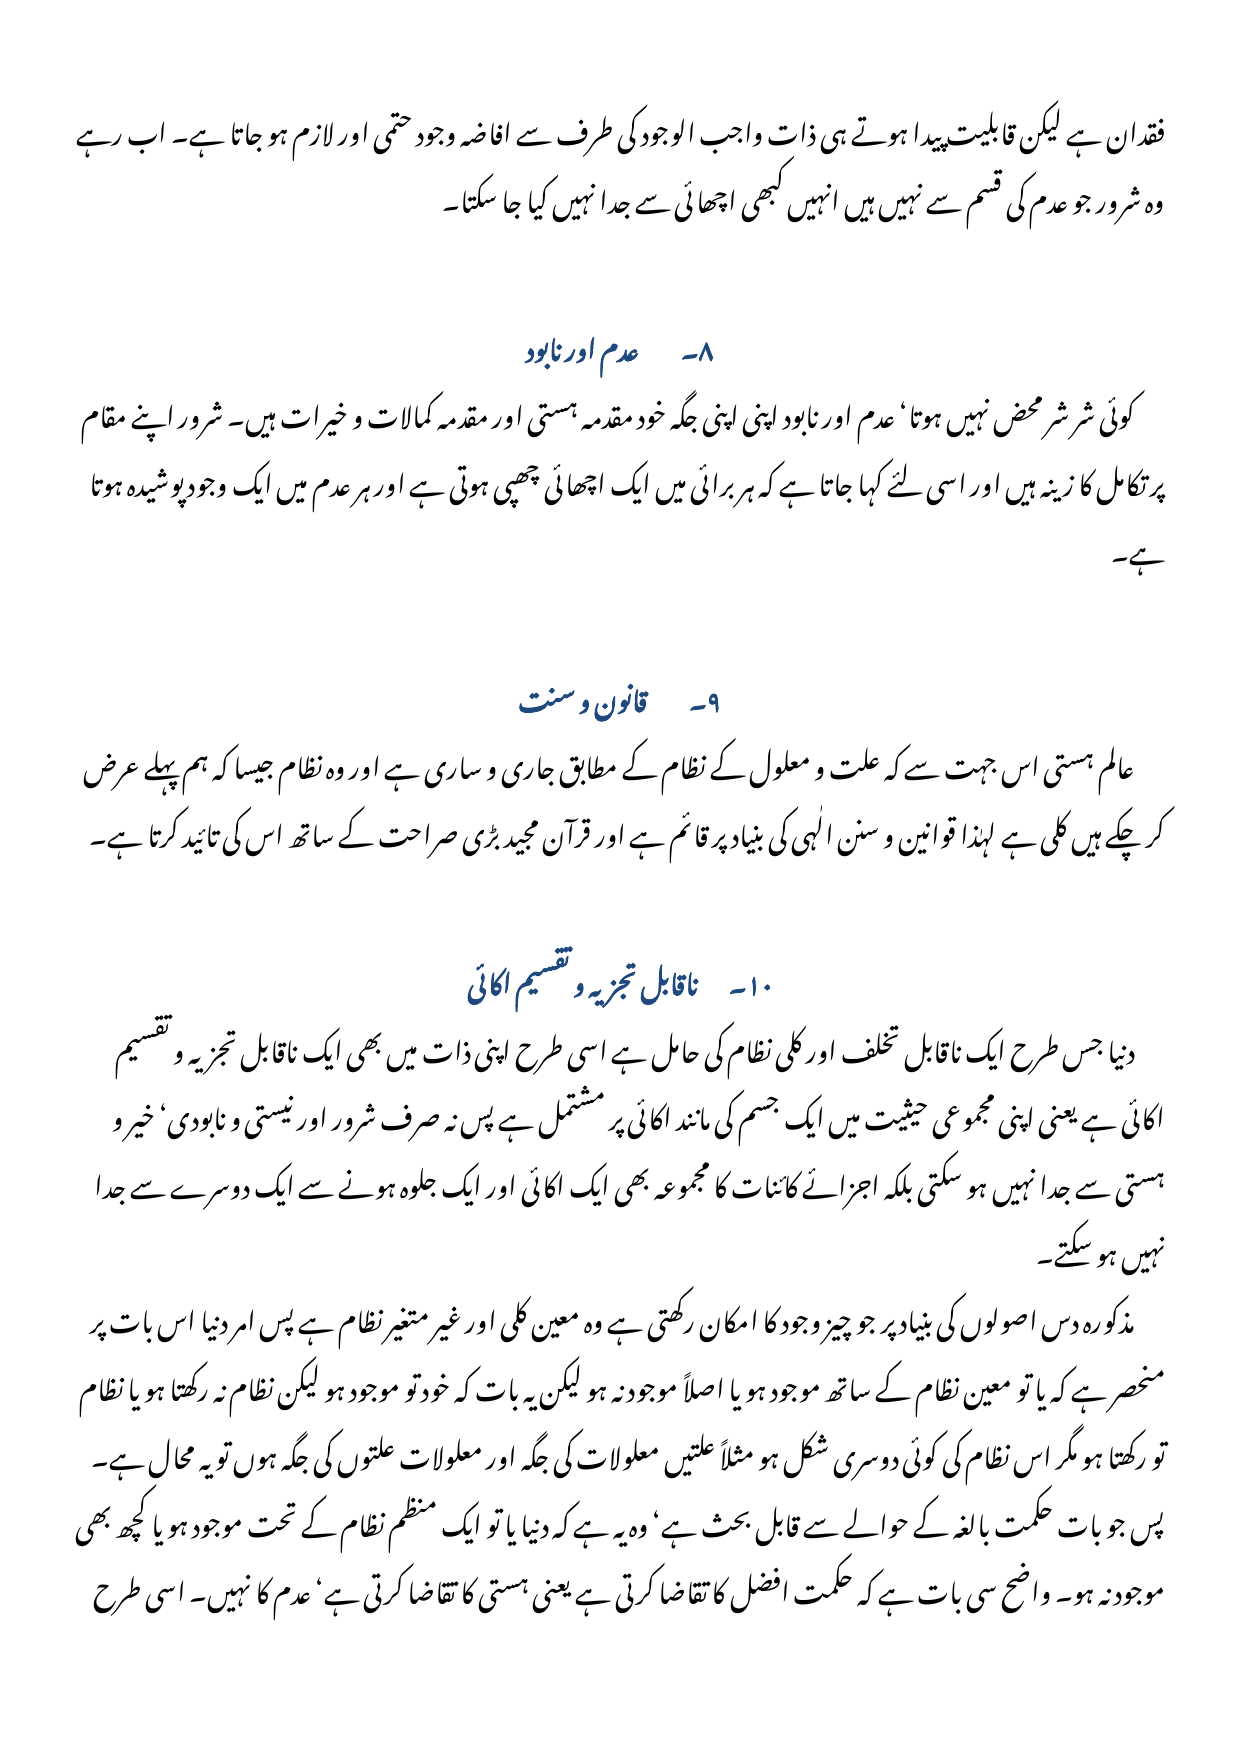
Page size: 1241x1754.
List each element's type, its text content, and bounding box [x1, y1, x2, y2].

text عالم ہستی اس جہت سے کہ علت و معلول کے نظام کے مطابق جاری و ساری ہے اور وہ نظام جیسا کہ ہم پہلے عرض کر چکے ہیں کلی ہے لہٰذا قوانین و سنن الٰہی کی بنیاد پر قائم ہے اور قرآن مجید بڑی صراحت کے ساتھ اس کی تائید کرتا ہے۔ [75, 728, 1165, 863]
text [75, 94, 1165, 229]
subtitle ۸۔ عدم اور نابود [75, 309, 1165, 377]
text کوئی شر شر محض نہیں ہوتا‘ عدم اور نابود اپنی اپنی جگہ خود مقدمہ ہستی اور مقدمہ کمالات و خیرات ہیں۔ شرور اپنے مقام پر تکامل کا زینہ ہیں اور اسی لئے کہا جاتا ہے کہ ہر برائی میں ایک اچھائی چھپی ہوتی ہے اور ہر عدم میں ایک وجود پوشیدہ ہوتا ہے۔ [75, 377, 1165, 580]
subtitle ۱۰۔ ناقابل تجزیہ و تقسیم اکائی [75, 944, 1165, 1011]
text دنیا جس طرح ایک ناقابل تخلف اور کلی نظام کی حامل ہے اسی طرح اپنی ذات میں بھی ایک ناقابل تجزیہ و تقسیم اکائی ہے یعنی اپنی مجموعی حیثیت میں ایک جسم کی مانند اکائی پر مشتمل ہے پس نہ صرف شرور اور نیستی و نابودی‘ خیر و ہستی سے جدا نہیں ہو سکتی بلکہ اجزائے کائنات کا مجموعہ بھی ایک اکائی اور ایک جلوہ ہونے سے ایک دوسرے سے جدا نہیں ہو سکتے۔ [75, 1011, 1165, 1282]
subtitle ۹۔ قانون و سنت [75, 660, 1165, 728]
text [75, 1282, 1165, 1621]
